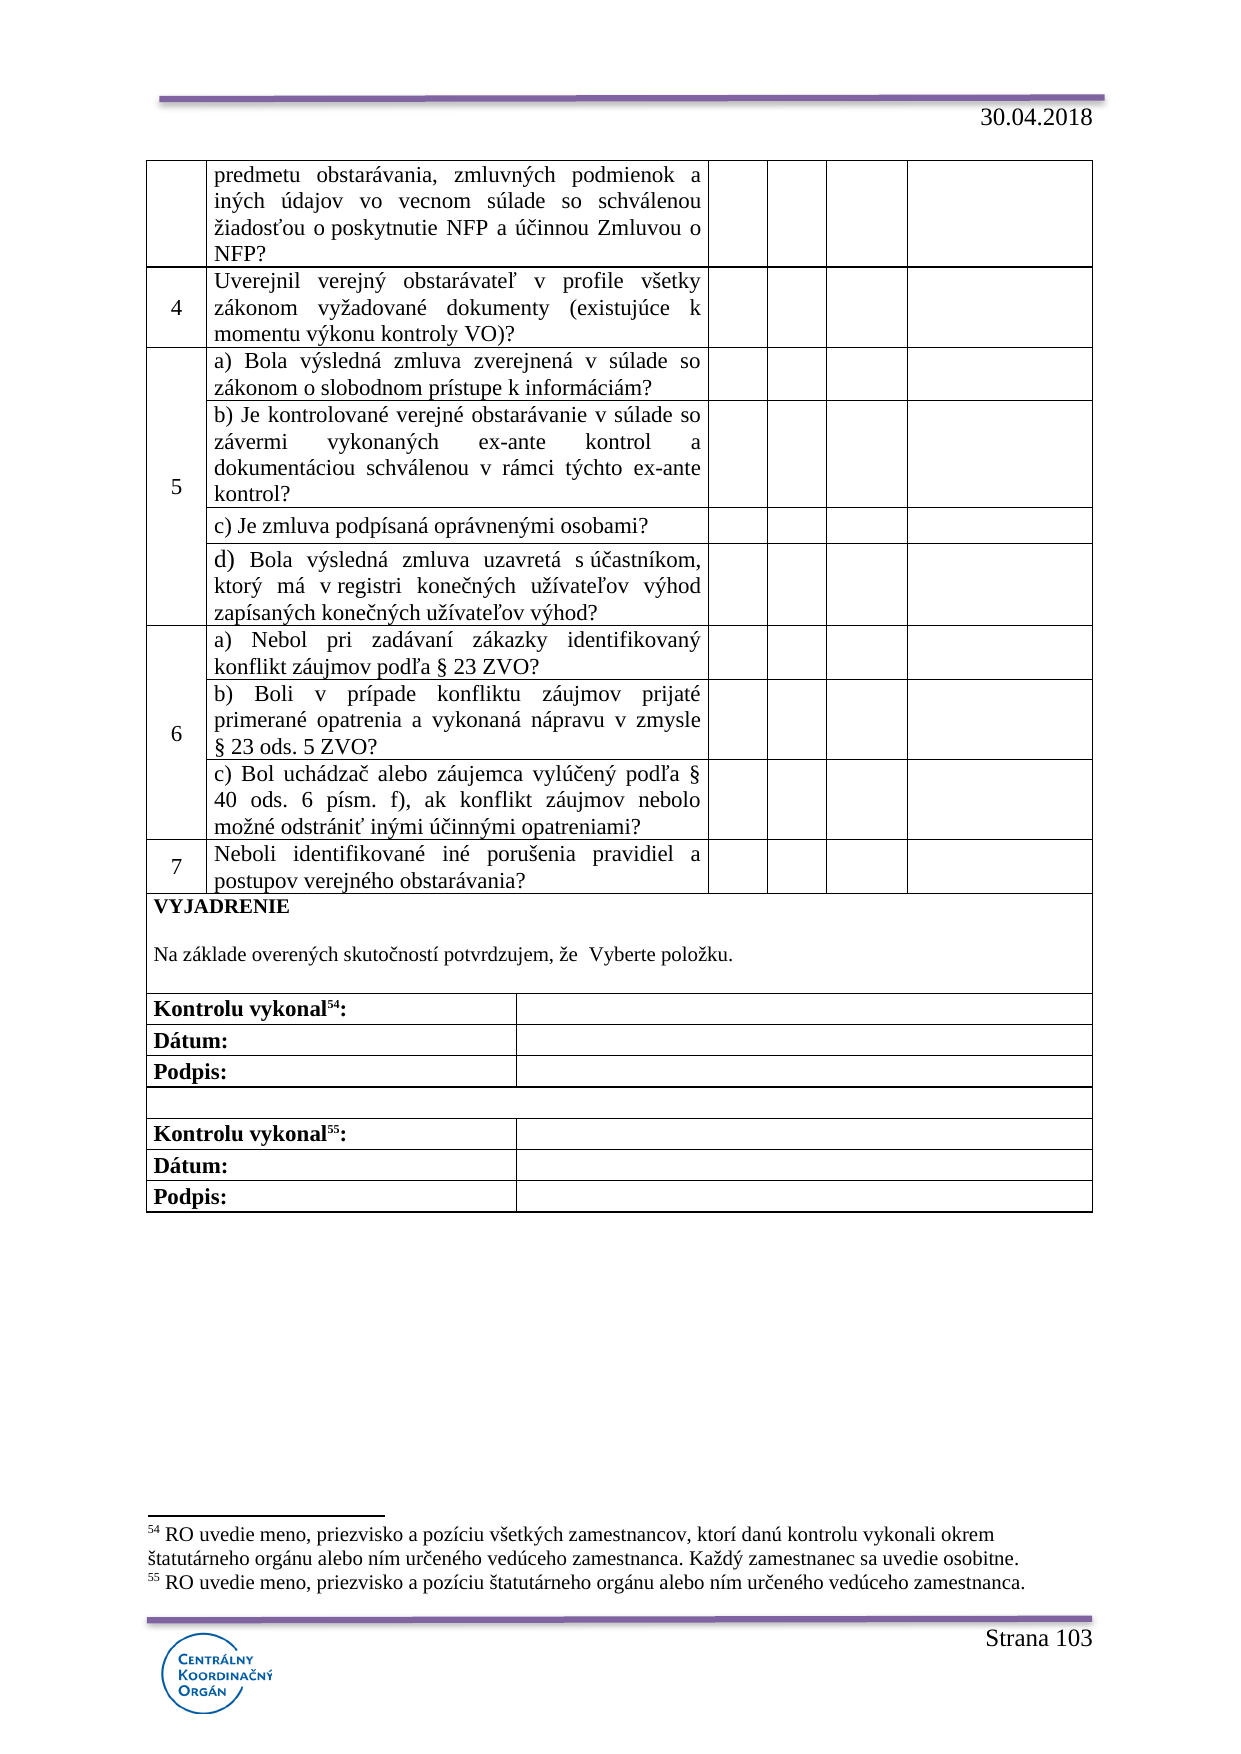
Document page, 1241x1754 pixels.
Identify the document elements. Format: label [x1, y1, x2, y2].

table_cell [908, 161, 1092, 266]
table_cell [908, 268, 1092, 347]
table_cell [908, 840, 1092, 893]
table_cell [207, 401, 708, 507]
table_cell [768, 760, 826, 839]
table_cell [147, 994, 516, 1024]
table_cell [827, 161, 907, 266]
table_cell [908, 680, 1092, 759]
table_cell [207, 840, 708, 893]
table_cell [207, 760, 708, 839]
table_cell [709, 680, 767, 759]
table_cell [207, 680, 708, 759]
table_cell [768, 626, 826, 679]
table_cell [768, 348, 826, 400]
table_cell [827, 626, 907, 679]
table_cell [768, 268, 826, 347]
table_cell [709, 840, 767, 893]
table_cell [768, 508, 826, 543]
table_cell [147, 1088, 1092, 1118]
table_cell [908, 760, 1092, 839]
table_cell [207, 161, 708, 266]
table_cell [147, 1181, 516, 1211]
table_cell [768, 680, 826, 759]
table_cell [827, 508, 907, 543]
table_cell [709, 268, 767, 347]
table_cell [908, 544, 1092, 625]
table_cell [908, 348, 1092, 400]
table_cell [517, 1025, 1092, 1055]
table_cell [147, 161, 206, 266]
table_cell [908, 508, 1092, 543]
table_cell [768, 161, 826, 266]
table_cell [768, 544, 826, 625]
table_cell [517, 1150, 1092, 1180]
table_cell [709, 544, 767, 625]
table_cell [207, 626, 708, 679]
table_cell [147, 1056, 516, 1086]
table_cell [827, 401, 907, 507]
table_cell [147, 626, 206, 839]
picture [159, 1631, 272, 1713]
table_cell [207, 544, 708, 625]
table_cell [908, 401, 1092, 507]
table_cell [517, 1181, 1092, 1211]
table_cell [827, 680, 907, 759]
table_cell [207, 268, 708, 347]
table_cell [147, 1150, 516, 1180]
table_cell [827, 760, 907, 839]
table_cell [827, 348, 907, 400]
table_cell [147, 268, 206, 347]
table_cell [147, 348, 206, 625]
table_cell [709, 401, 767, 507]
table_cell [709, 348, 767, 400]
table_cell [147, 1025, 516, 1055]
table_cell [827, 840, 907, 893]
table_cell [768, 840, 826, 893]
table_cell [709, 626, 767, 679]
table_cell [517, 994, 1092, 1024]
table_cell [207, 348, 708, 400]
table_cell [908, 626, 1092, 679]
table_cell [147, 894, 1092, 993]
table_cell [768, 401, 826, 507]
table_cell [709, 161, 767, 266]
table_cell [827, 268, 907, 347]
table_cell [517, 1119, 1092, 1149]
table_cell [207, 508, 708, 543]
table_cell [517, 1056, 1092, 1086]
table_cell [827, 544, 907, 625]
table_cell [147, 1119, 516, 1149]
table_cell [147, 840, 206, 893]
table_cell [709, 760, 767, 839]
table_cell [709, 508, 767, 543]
